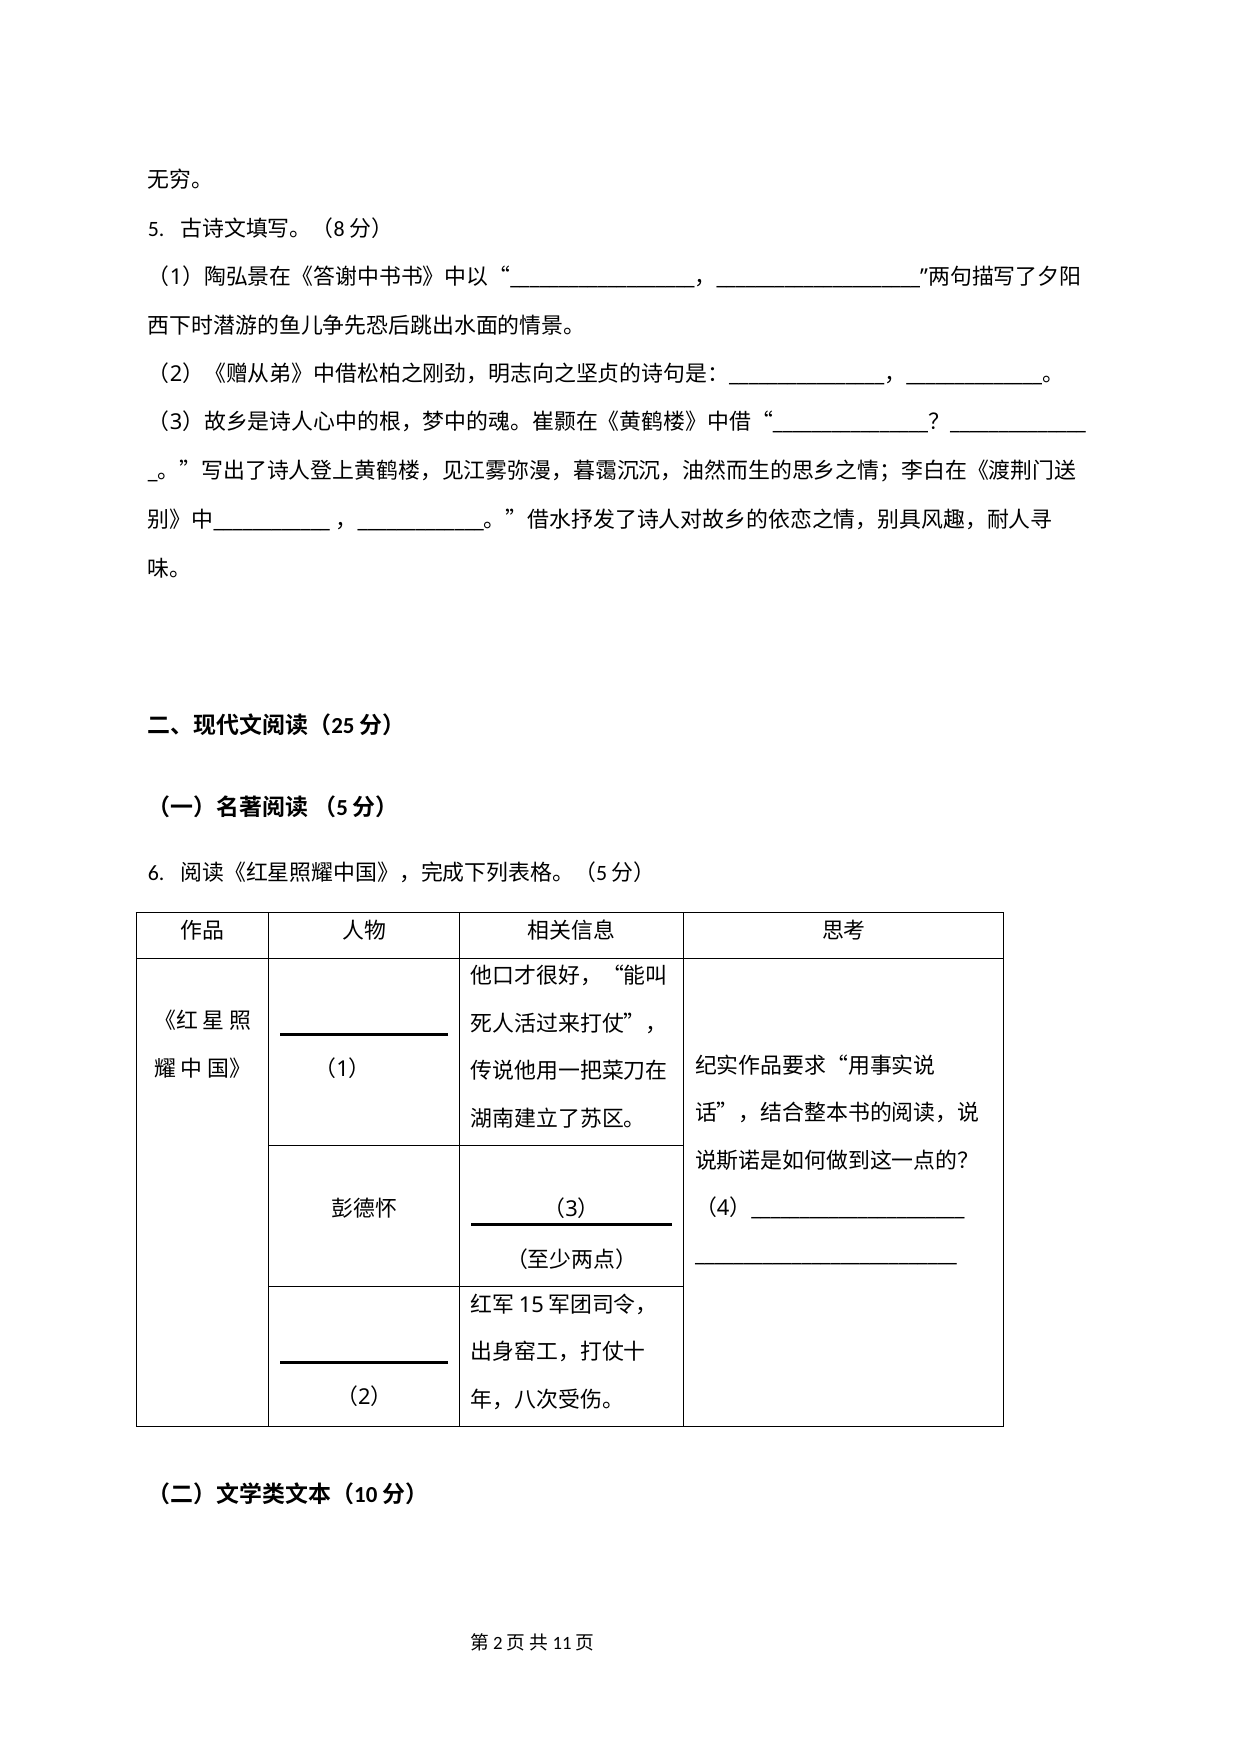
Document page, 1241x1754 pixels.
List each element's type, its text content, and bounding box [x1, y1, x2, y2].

table_cell 他口才很好，“能叫死人活过来打仗”，传说他用一把菜刀在湖南建立了苏区。 [460, 959, 683, 1145]
table_header 思考 [684, 913, 1003, 957]
table_cell 彭德怀 [269, 1146, 459, 1286]
table_cell 纪实作品要求“用事实说话”，结合整本书的阅读，说说斯诺是如何做到这一点的？ ______________________ ___________________________ [684, 959, 1003, 1426]
list 现代文阅读（25分） [148, 691, 1092, 756]
list （2）《赠从弟》中借松柏之刚劲，明志向之坚贞的诗句是：________________，______________。 [148, 356, 1092, 388]
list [148, 162, 1092, 194]
table_cell 《红 星 照 耀 中 国》 [137, 959, 268, 1426]
table_header 人物 [269, 913, 459, 957]
table_cell （1） [269, 959, 459, 1145]
table_cell （3） （至少两点） [460, 1146, 683, 1286]
list 名著阅读 （5分） [148, 772, 1092, 837]
table_header 作品 [137, 913, 268, 957]
table_cell 红军15军团司令，出身窑工，打仗十年，八次受伤。 [460, 1287, 683, 1426]
list （1）陶弘景在《答谢中书书》中以“___________________，_____________________”两句描写了夕阳西下时潜游的鱼儿争先恐后跳出水面的情景。 [148, 259, 1092, 340]
table_header 相关信息 [460, 913, 683, 957]
list 阅读《红星照耀中国》，完成下列表格。（5分） [148, 854, 1092, 887]
list 古诗文填写。（8分） [148, 210, 1092, 243]
list （3）故乡是诗人心中的根，梦中的魂。崔颢在《黄鹤楼》中借“________________？_______________。”写出了诗人登上黄鹤楼，见江雾弥漫，暮霭沉沉，油然而生的思乡之情；李白在《渡荆门送别》中____________ ，_____________。”借水抒发了诗人对故乡的依恋之情，别具风趣，耐人寻味。 [148, 404, 1092, 583]
table_cell （2） [269, 1287, 459, 1426]
list 文学类文本（10分） [148, 1460, 1092, 1525]
